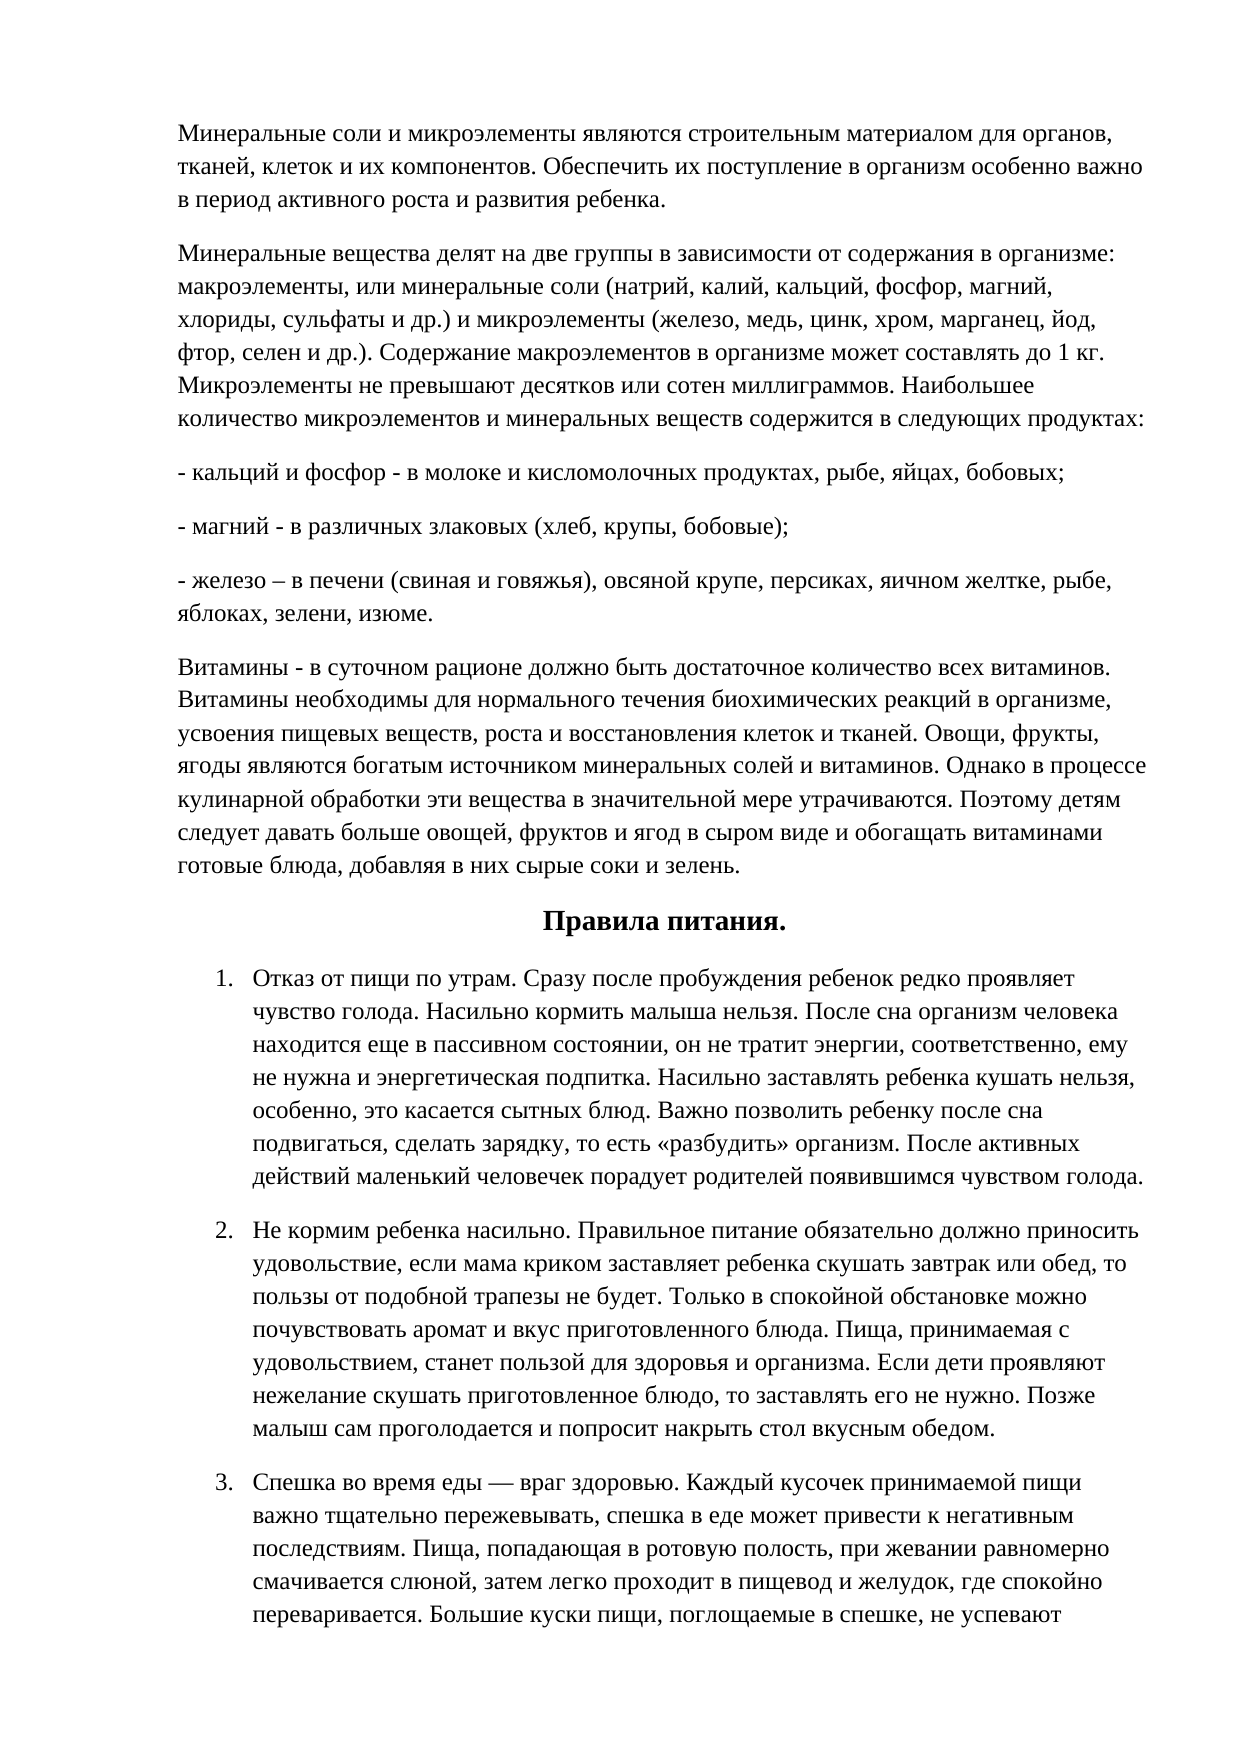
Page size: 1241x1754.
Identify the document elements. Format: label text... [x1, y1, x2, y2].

text Правила питания. [177, 903, 1152, 937]
list Отказ от пищи по утрам. Сразу после пробуждения ребенок редко проявляет чувство голода. Насильно кормить малыша нельзя. После сна организм человека находится еще в пассивном состоянии, он не тратит энергии, соответственно, ему не нужна и энергетическая подпитка. Насильно заставлять ребенка кушать нельзя, особенно, это касается сытных блюд. Важно позволить ребенку после сна подвигаться, сделать зарядку, то есть «разбудить» организм. После активных действий маленький человечек порадует родителей появившимся чувством голода. [215, 963, 1152, 1190]
list Не кормим ребенка насильно. Правильное питание обязательно должно приносить удовольствие, если мама криком заставляет ребенка скушать завтрак или обед, то пользы от подобной трапезы не будет. Только в спокойной обстановке можно почувствовать аромат и вкус приготовленного блюда. Пища, принимаемая с удовольствием, станет пользой для здоровья и организма. Если дети проявляют нежелание скушать приготовленное блюдо, то заставлять его не нужно. Позже малыш сам проголодается и попросит накрыть стол вкусным обедом. [215, 1215, 1152, 1442]
text - магний - в различных злаковых (хлеб, крупы, бобовые); [177, 511, 1152, 539]
text Минеральные вещества делят на две группы в зависимости от содержания в организме: макроэлементы, или минеральные соли (натрий, калий, кальций, фосфор, магний, хлориды, сульфаты и др.) и микроэлементы (железо, медь, цинк, хром, марганец, йод, фтор, селен и др.). Содержание макроэлементов в организме может составлять до 1 кг. Микроэлементы не превышают десятков или сотен миллиграммов. Наибольшее количество микроэлементов и минеральных веществ содержится в следующих продуктах: [177, 238, 1152, 432]
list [215, 1467, 1152, 1628]
text - кальций и фосфор - в молоке и кисломолочных продуктах, рыбе, яйцах, бобовых; [177, 457, 1152, 486]
text Витамины - в суточном рационе должно быть достаточное количество всех витаминов. Витамины необходимы для нормального течения биохимических реакций в организме, усвоения пищевых веществ, роста и восстановления клеток и тканей. Овощи, фрукты, ягоды являются богатым источником минеральных солей и витаминов. Однако в процессе кулинарной обработки эти вещества в значительной мере утрачиваются. Поэтому детям следует давать больше овощей, фруктов и ягод в сыром виде и обогащать витаминами готовые блюда, добавляя в них сырые соки и зелень. [177, 652, 1152, 878]
text Минеральные соли и микроэлементы являются строительным материалом для органов, тканей, клеток и их компонентов. Обеспечить их поступление в организм особенно важно в период активного роста и развития ребенка. [177, 118, 1152, 213]
text - железо – в печени (свиная и говяжья), овсяной крупе, персиках, яичном желтке, рыбе, яблоках, зелени, изюме. [177, 565, 1152, 626]
